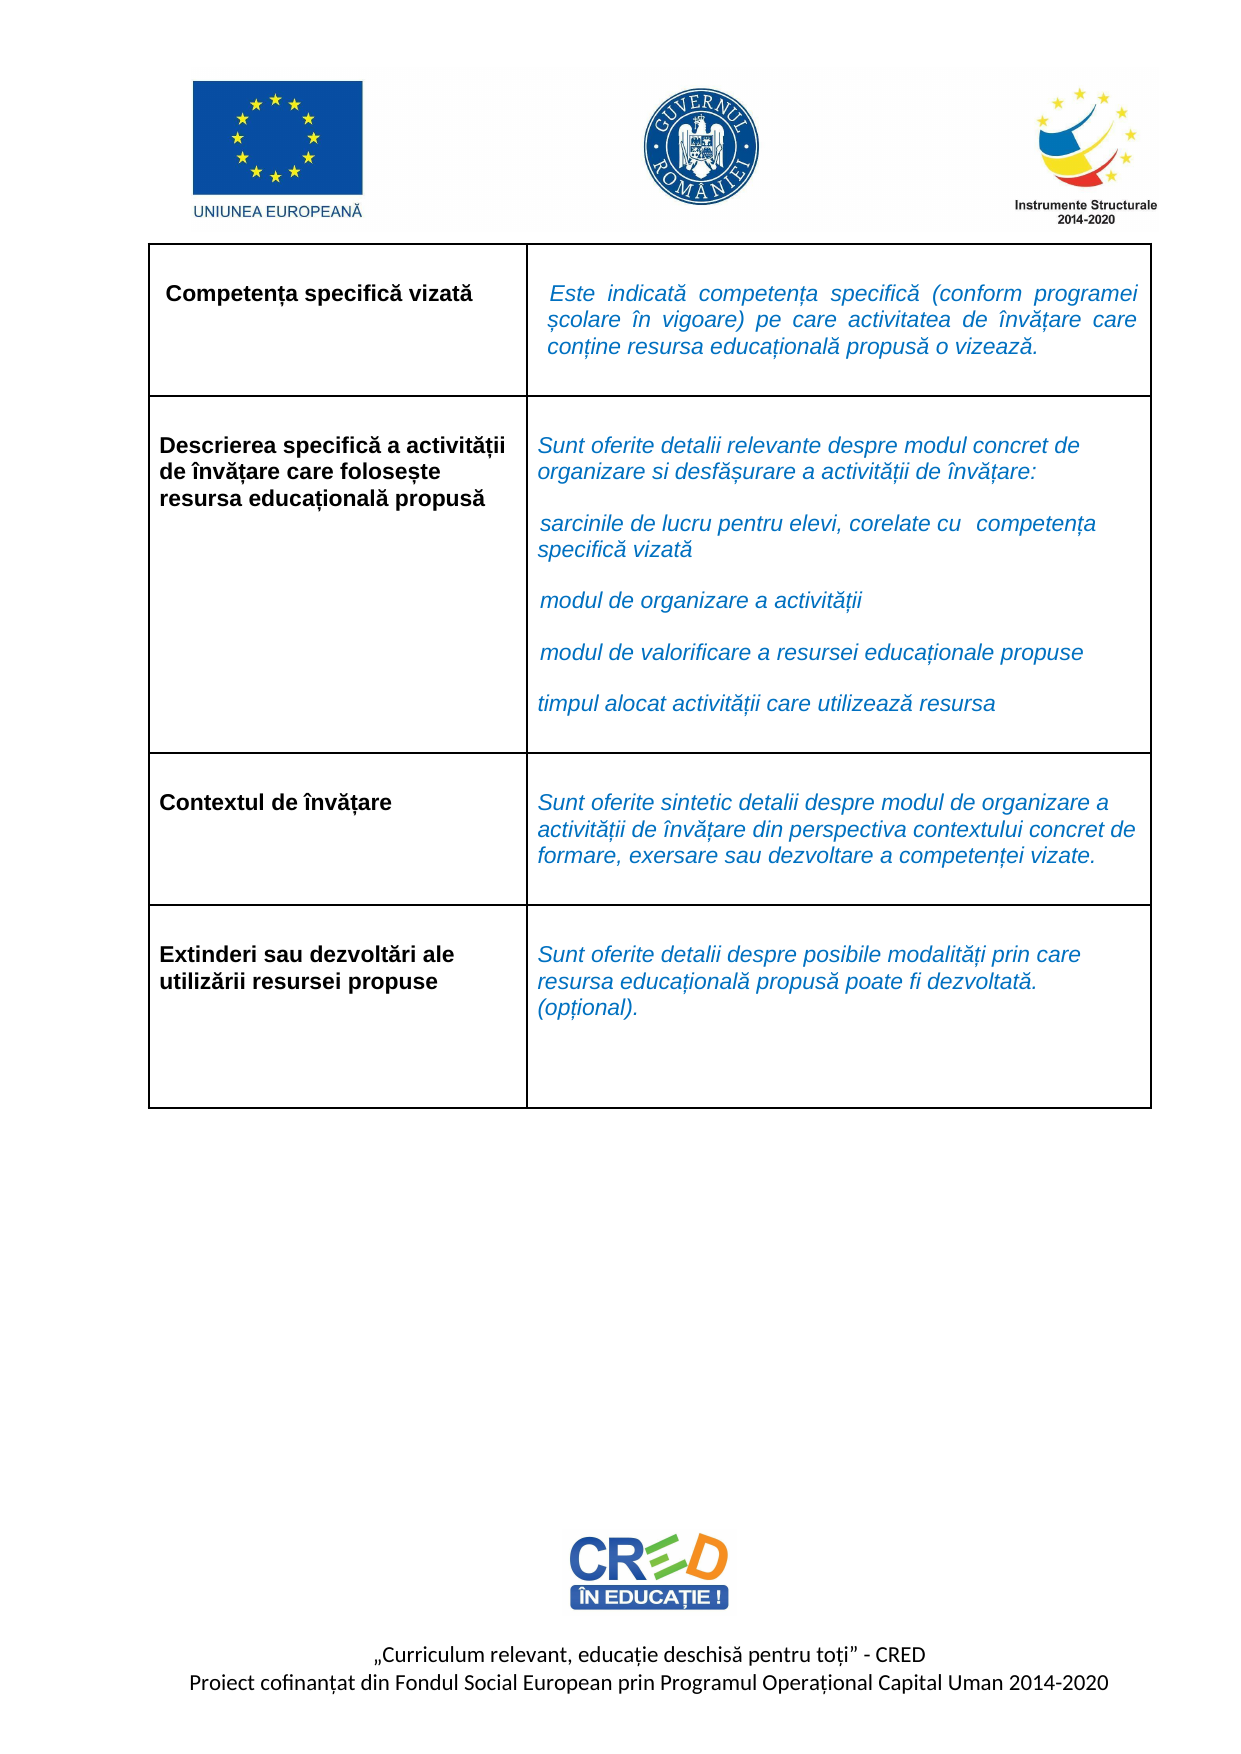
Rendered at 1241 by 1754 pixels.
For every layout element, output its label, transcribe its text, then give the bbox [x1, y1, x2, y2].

table_cell Este indicată competența specifică (conform programei școlare în vigoare) pe care activitatea de învățare care conține resursa educațională propusă o vizează. [528, 245, 1150, 394]
table_cell Descrierea specifică a activității de învățare care folosește resursa educațională propusă [150, 397, 526, 752]
picture [190, 67, 1159, 232]
table_cell Sunt oferite detalii despre posibile modalități prin care resursa educațională propusă poate fi dezvoltată. (opțional). [528, 906, 1150, 1107]
table_cell Competența specifică vizată [150, 245, 526, 394]
table_cell Sunt oferite detalii relevante despre modul concret de organizare si desfășurare a activității de învățare: - sarcinile de lucru pentru elevi, corelate cu competența specifică vizată - modul de organizare a activității - modul de valorificare a resursei educaționale propuse timpul alocat activității care utilizează resursa [528, 397, 1150, 752]
table_cell Sunt oferite sintetic detalii despre modul de organizare a activității de învățare din perspectiva contextului concret de formare, exersare sau dezvoltare a competenței vizate. [528, 754, 1150, 904]
table_cell Extinderi sau dezvoltări ale utilizării resursei propuse [150, 906, 526, 1107]
table_cell Contextul de învățare [150, 754, 526, 904]
picture [562, 1529, 737, 1616]
